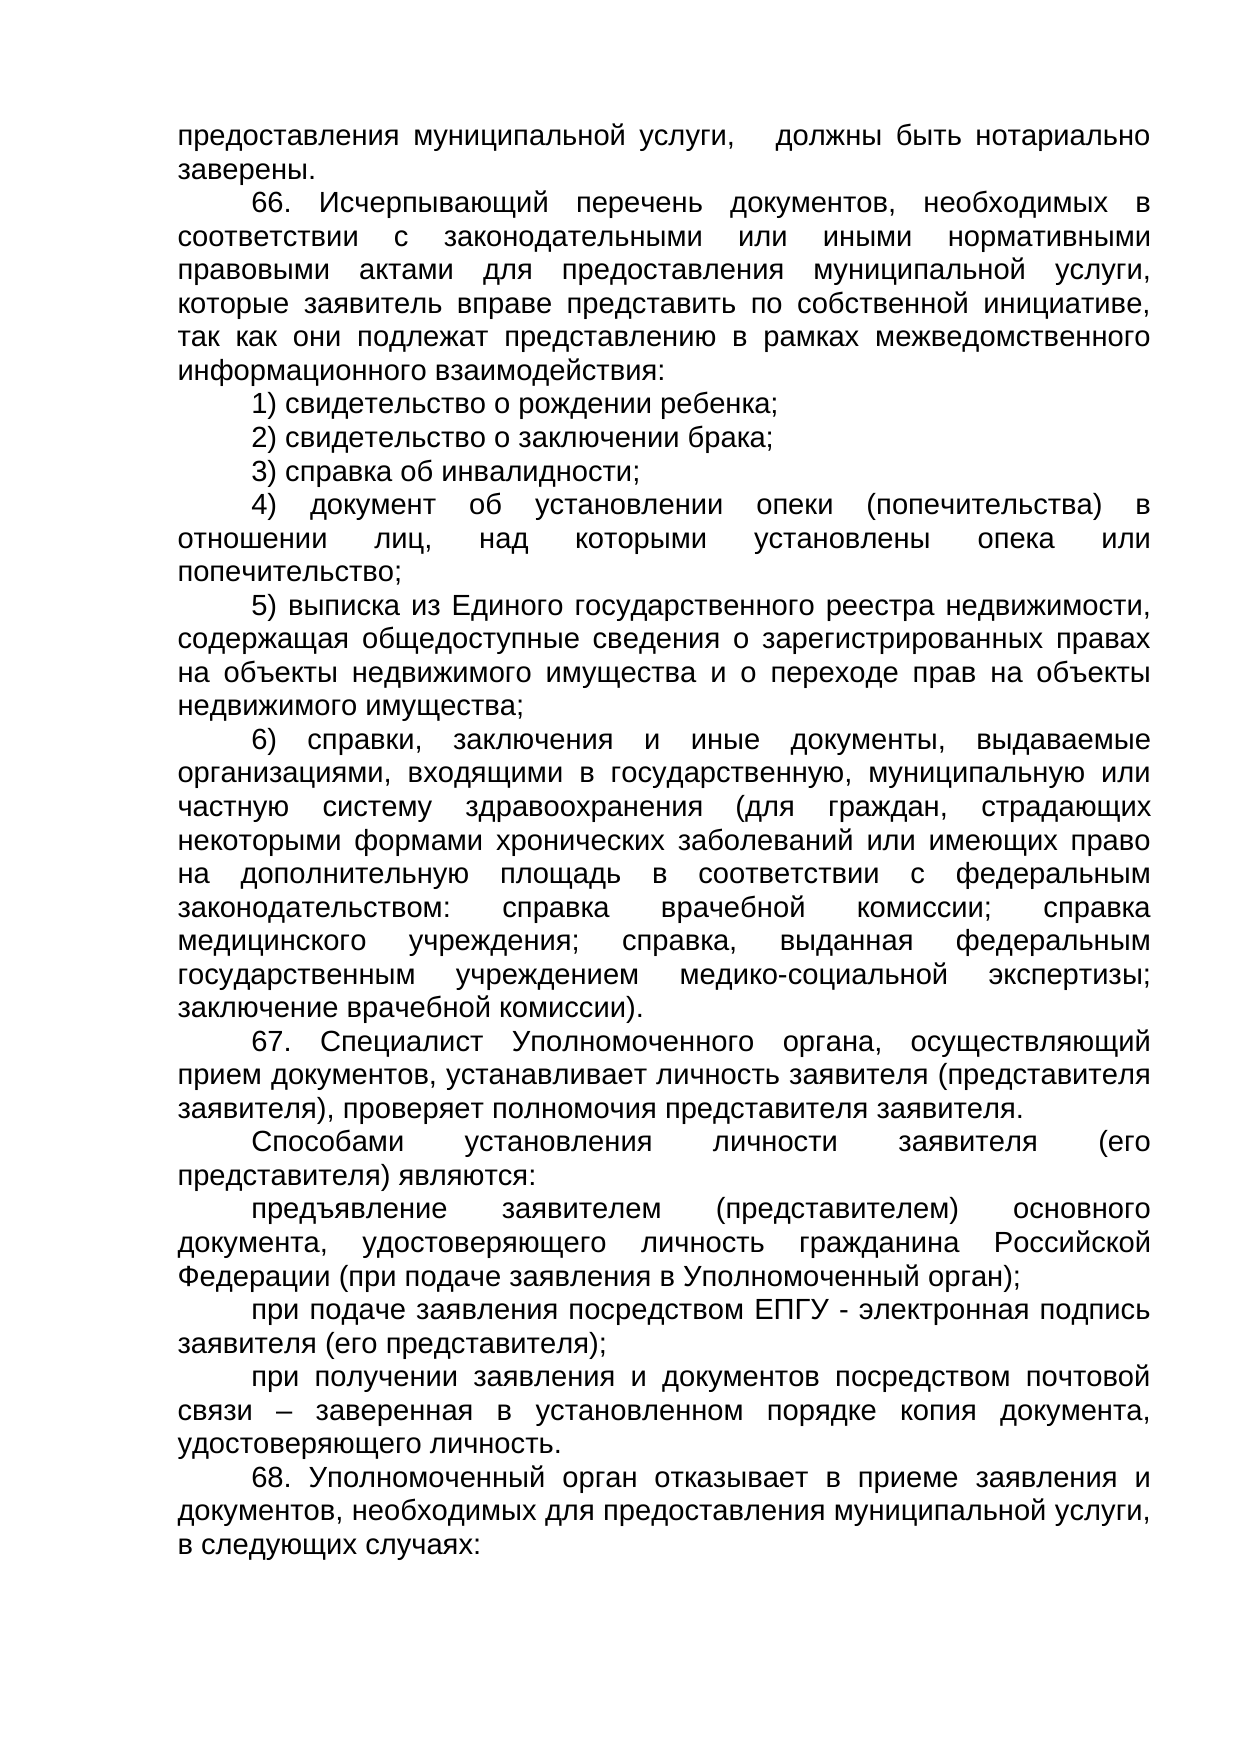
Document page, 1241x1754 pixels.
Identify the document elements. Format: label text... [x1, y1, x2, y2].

text 2) свидетельство о заключении брака; [177, 420, 1152, 453]
text при подаче заявления посредством ЕПГУ - электронная подпись заявителя (его представителя); [177, 1292, 1152, 1359]
text предъявление заявителем (представителем) основного документа, удостоверяющего личность гражданина Российской Федерации (при подаче заявления в Уполномоченный орган); [177, 1191, 1152, 1292]
text 6) справки, заключения и иные документы, выдаваемые организациями, входящими в государственную, муниципальную или частную систему здравоохранения (для граждан, страдающих некоторыми формами хронических заболеваний или имеющих право на дополнительную площадь в соответствии с федеральным законодательством: справка врачебной комиссии; справка медицинского учреждения; справка, выданная федеральным государственным учреждением медико-социальной экспертизы; заключение врачебной комиссии). [177, 722, 1152, 1024]
text 67. Специалист Уполномоченного органа, осуществляющий прием документов, устанавливает личность заявителя (представителя заявителя), проверяет полномочия представителя заявителя. [177, 1024, 1152, 1124]
text 1) свидетельство о рождении ребенка; [177, 386, 1152, 420]
text Способами установления личности заявителя (его представителя) являются: [177, 1124, 1152, 1191]
text 5) выписка из Единого государственного реестра недвижимости, содержащая общедоступные сведения о зарегистрированных правах на объекты недвижимого имущества и о переходе прав на объекты недвижимого имущества; [177, 588, 1152, 722]
text 4) документ об установлении опеки (попечительства) в отношении лиц, над которыми установлены опека или попечительство; [177, 487, 1152, 588]
text 66. Исчерпывающий перечень документов, необходимых в соответствии с законодательными или иными нормативными правовыми актами для предоставления муниципальной услуги, которые заявитель вправе представить по собственной инициативе, так как они подлежат представлению в рамках межведомственного информационного взаимодействия: [177, 185, 1152, 386]
text 3) справка об инвалидности; [177, 453, 1152, 487]
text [177, 118, 1152, 185]
text 68. Уполномоченный орган отказывает в приеме заявления и документов, необходимых для предоставления муниципальной услуги, в следующих случаях: [177, 1460, 1152, 1560]
text при получении заявления и документов посредством почтовой связи – заверенная в установленном порядке копия документа, удостоверяющего личность. [177, 1359, 1152, 1460]
